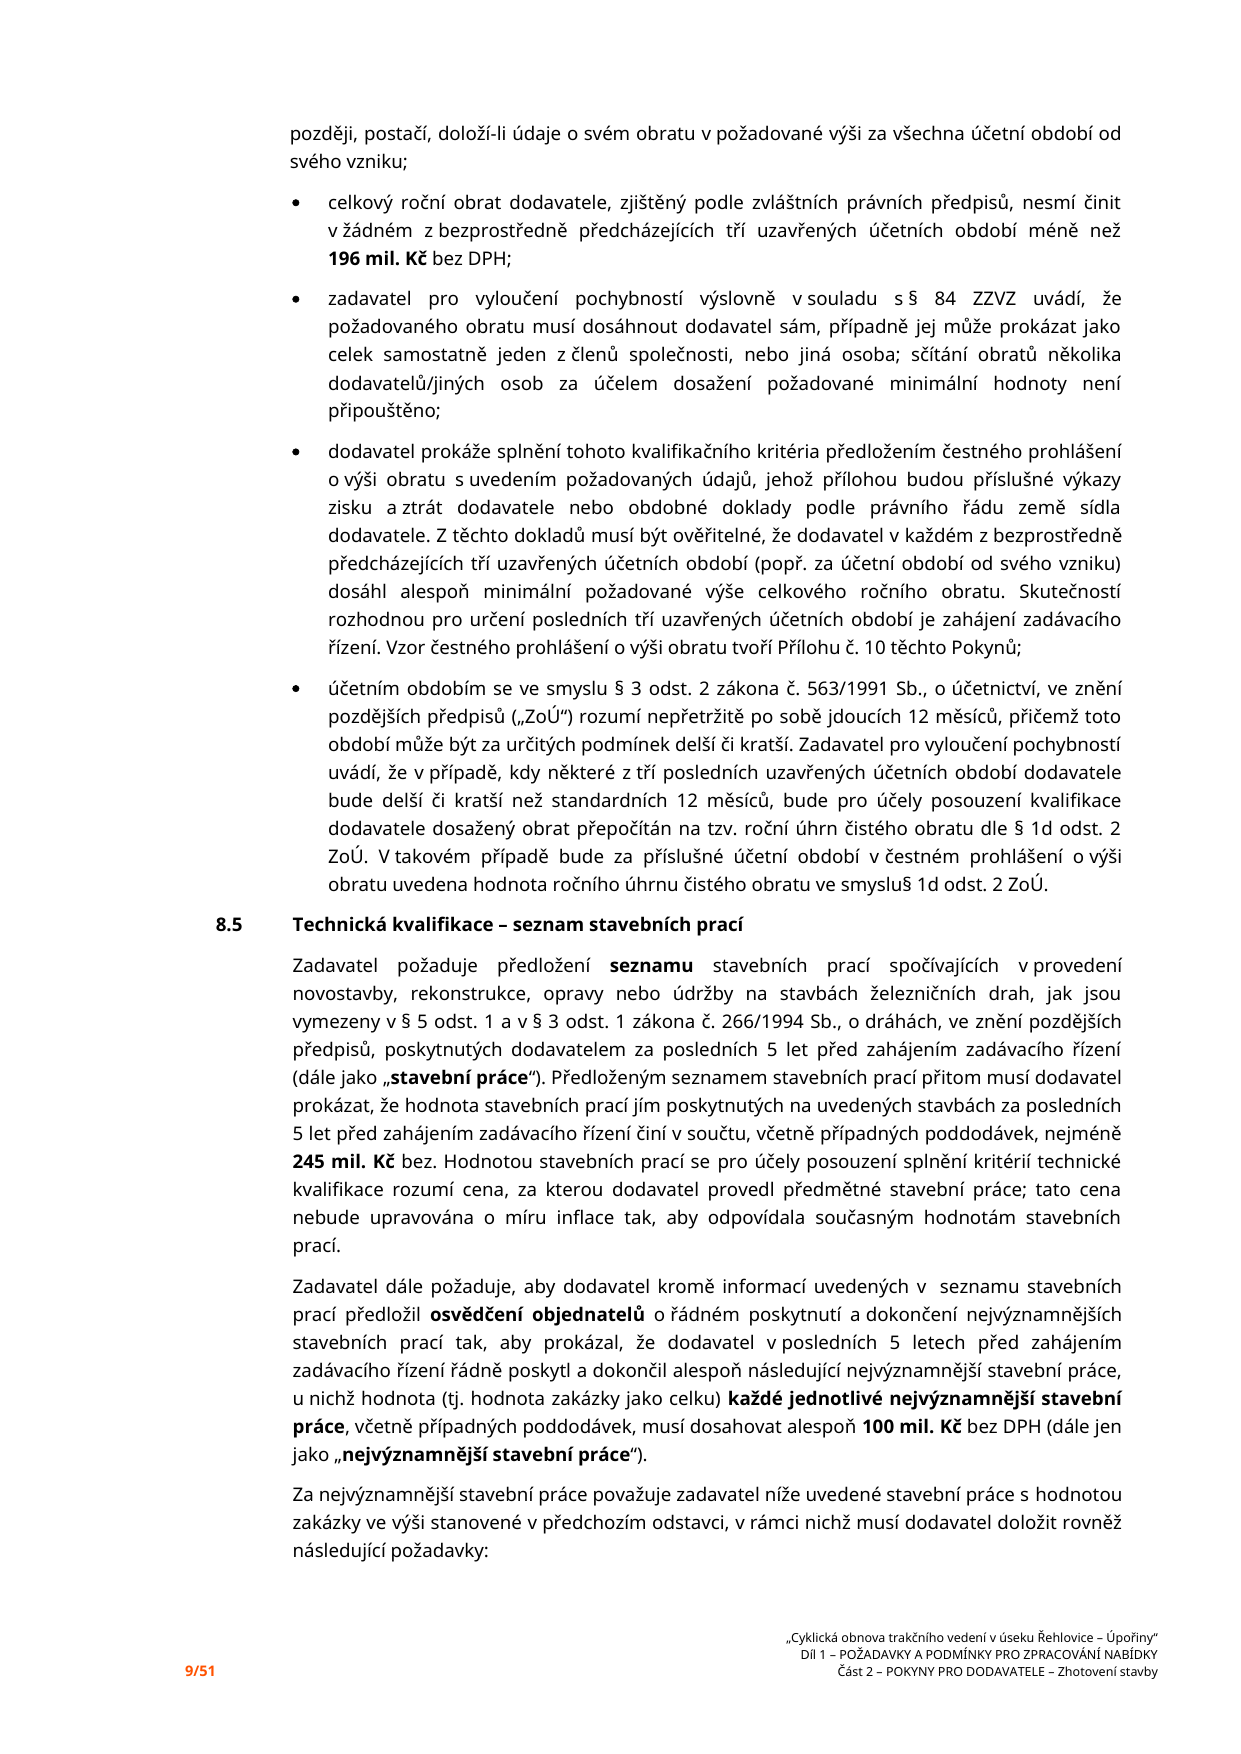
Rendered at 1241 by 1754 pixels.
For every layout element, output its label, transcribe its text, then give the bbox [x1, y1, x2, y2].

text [289, 121, 1122, 174]
text zadavatel pro vyloučení pochybností výslovně v souladu s § 84 ZZVZ uvádí, že požadovaného obratu musí dosáhnout dodavatel sám, případně jej může prokázat jako celek samostatně jeden z členů společnosti, nebo jiná osoba; sčítání obratů několika dodavatelů/jiných osob za účelem dosažení požadované minimální hodnoty není připouštěno; [292, 286, 1122, 423]
text Zadavatel dále požaduje, aby dodavatel kromě informací uvedených v seznamu stavebních prací předložil osvědčení objednatelů o řádném poskytnutí a dokončení nejvýznamnějších stavebních prací tak, aby prokázal, že dodavatel v posledních 5 letech před zahájením zadávacího řízení řádně poskytl a dokončil alespoň následující nejvýznamnější stavební práce, u nichž hodnota (tj. hodnota zakázky jako celku) každé jednotlivé nejvýznamnější stavební práce, včetně případných poddodávek, musí dosahovat alespoň 100 mil. Kč bez DPH (dále jen jako „nejvýznamnější stavební práce“). [292, 1273, 1122, 1467]
text Za nejvýznamnější stavební práce považuje zadavatel níže uvedené stavební práce s hodnotou zakázky ve výši stanovené v předchozím odstavci, v rámci nichž musí dodavatel doložit rovněž následující požadavky: [292, 1482, 1122, 1563]
text dodavatel prokáže splnění tohoto kvalifikačního kritéria předložením čestného prohlášení o výši obratu s uvedením požadovaných údajů, jehož přílohou budou příslušné výkazy zisku a ztrát dodavatele nebo obdobné doklady podle právního řádu země sídla dodavatele. Z těchto dokladů musí být ověřitelné, že dodavatel v každém z bezprostředně předcházejících tří uzavřených účetních období (popř. za účetní období od svého vzniku) dosáhl alespoň minimální požadované výše celkového ročního obratu. Skutečností rozhodnou pro určení posledních tří uzavřených účetních období je zahájení zadávacího řízení. Vzor čestného prohlášení o výši obratu tvoří Přílohu č. 10 těchto Pokynů; [292, 438, 1122, 660]
text Zadavatel požaduje předložení seznamu stavebních prací spočívajících v provedení novostavby, rekonstrukce, opravy nebo údržby na stavbách železničních drah, jak jsou vymezeny v § 5 odst. 1 a v § 3 odst. 1 zákona č. 266/1994 Sb., o dráhách, ve znění pozdějších předpisů, poskytnutých dodavatelem za posledních 5 let před zahájením zadávacího řízení (dále jako „stavební práce“). Předloženým seznamem stavebních prací přitom musí dodavatel prokázat, že hodnota stavebních prací jím poskytnutých na uvedených stavbách za posledních 5 let před zahájením zadávacího řízení činí v součtu, včetně případných poddodávek, nejméně 245 mil. Kč bez. Hodnotou stavebních prací se pro účely posouzení splnění kritérií technické kvalifikace rozumí cena, za kterou dodavatel provedl předmětné stavební práce; tato cena nebude upravována o míru inflace tak, aby odpovídala současným hodnotám stavebních prací. [292, 952, 1122, 1258]
text celkový roční obrat dodavatele, zjištěný podle zvláštních právních předpisů, nesmí činit v žádném z bezprostředně předcházejících tří uzavřených účetních období méně než 196 mil. Kč bez DPH; [292, 189, 1122, 271]
text Technická kvalifikace – seznam stavebních prací [216, 912, 1122, 937]
text účetním obdobím se ve smyslu § 3 odst. 2 zákona č. 563/1991 Sb., o účetnictví, ve znění pozdějších předpisů („ZoÚ“) rozumí nepřetržitě po sobě jdoucích 12 měsíců, přičemž toto období může být za určitých podmínek delší či kratší. Zadavatel pro vyloučení pochybností uvádí, že v případě, kdy některé z tří posledních uzavřených účetních období dodavatele bude delší či kratší než standardních 12 měsíců, bude pro účely posouzení kvalifikace dodavatele dosažený obrat přepočítán na tzv. roční úhrn čistého obratu dle § 1d odst. 2 ZoÚ. V takovém případě bude za příslušné účetní období v čestném prohlášení o výši obratu uvedena hodnota ročního úhrnu čistého obratu ve smyslu§ 1d odst. 2 ZoÚ. [292, 675, 1122, 897]
